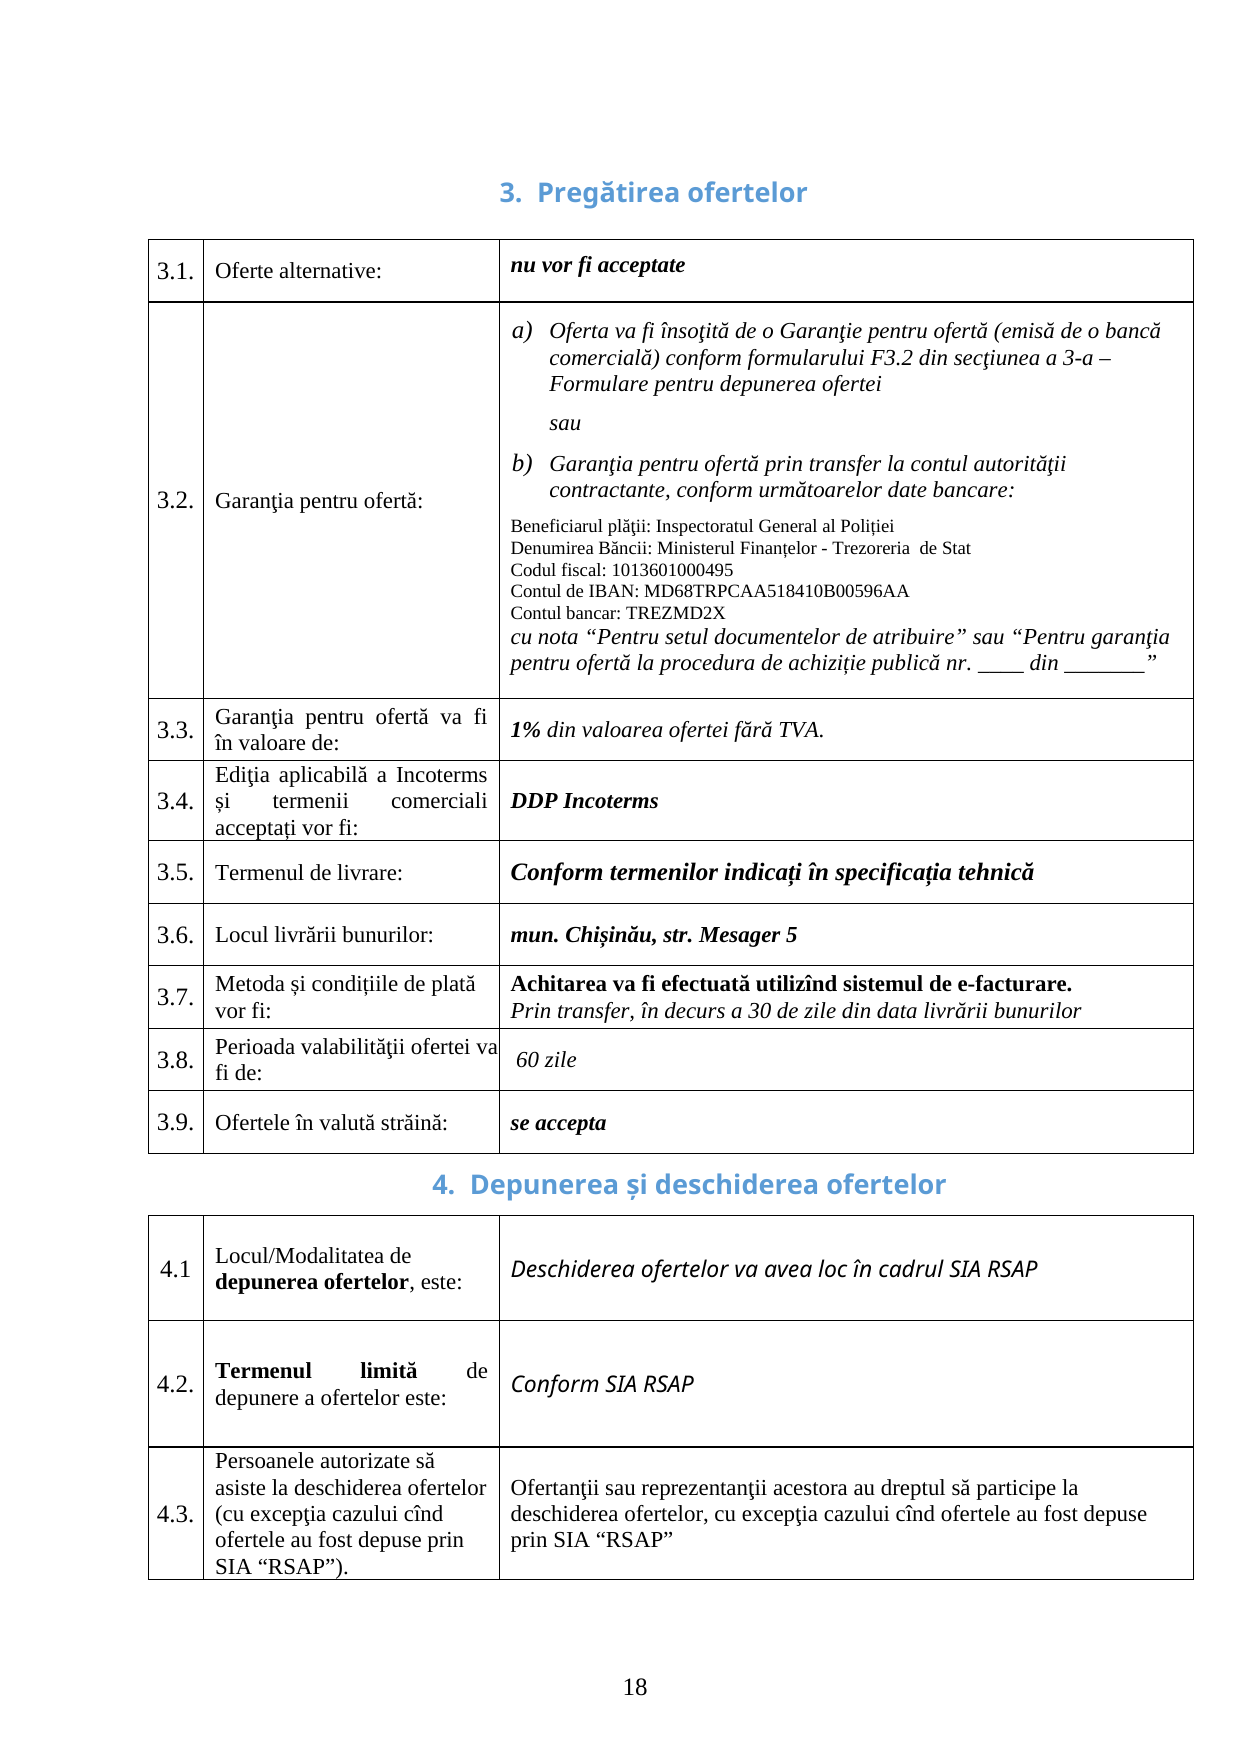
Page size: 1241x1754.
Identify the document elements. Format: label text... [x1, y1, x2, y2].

table_cell Oferta va fi însoţită de o Garanţie pentru ofertă (emisă de o bancă comercială) conform formularului F3.2 din secţiunea a 3-a – Formulare pentru depunerea ofertei sau Garanţia pentru ofertă prin transfer la contul autorităţii contractante, conform următoarelor date bancare: Beneficiarul plăţii: Inspectoratul General al Poliției Denumirea Băncii: Ministerul Finanțelor - Trezoreria de Stat Codul fiscal: 1013601000495 Contul de IBAN: MD68TRPCAA518410B00596AA Contul bancar: TREZMD2X cu nota “Pentru setul documentelor de atribuire” sau “Pentru garanţia pentru ofertă la procedura de achiziție publică nr. ____ din _______” [500, 303, 1193, 697]
table_cell Garanţia pentru ofertă: [204, 303, 499, 697]
table_cell DDP Incoterms [500, 761, 1193, 840]
table_cell Termenul limită de depunere a ofertelor este: [204, 1321, 499, 1446]
table_cell 3.9. [149, 1091, 203, 1152]
table_cell mun. Chișinău, str. Mesager 5 [500, 904, 1193, 965]
table_cell Metoda și condițiile de plată vor fi: [204, 966, 499, 1027]
table_cell 4.2. [149, 1321, 203, 1446]
table_cell Depunerea și deschiderea ofertelor [148, 1154, 1193, 1215]
table_header Oferte alternative: [204, 240, 499, 301]
table_cell 4.3. [149, 1448, 203, 1579]
table_cell se accepta [500, 1091, 1193, 1152]
table_cell Ofertele în valută străină: [204, 1091, 499, 1152]
table_cell Achitarea va fi efectuată utilizînd sistemul de e-facturare. Prin transfer, în decurs a 30 de zile din data livrării bunurilor [500, 966, 1193, 1027]
table_cell Locul/Modalitatea de depunerea ofertelor, este: [204, 1216, 499, 1320]
table_header nu vor fi acceptate [500, 240, 1193, 301]
table_cell Deschiderea ofertelor va avea loc în cadrul SIA RSAP [500, 1216, 1193, 1320]
table_header 3.1. [149, 240, 203, 301]
table_cell 3.4. [149, 761, 203, 840]
table_cell 3.8. [149, 1029, 203, 1090]
table_cell 60 zile [500, 1029, 1193, 1090]
table_cell 3.5. [149, 841, 203, 902]
table_cell Persoanele autorizate să asiste la deschiderea ofertelor (cu excepţia cazului cînd ofertele au fost depuse prin SIA “RSAP”). [204, 1448, 499, 1579]
table_cell Conform termenilor indicați în specificația tehnică [500, 841, 1193, 902]
table_cell 3.7. [149, 966, 203, 1027]
subtitle Pregătirea ofertelor [185, 173, 1122, 210]
table_cell Ediţia aplicabilă a Incoterms și termenii comerciali acceptați vor fi: [204, 761, 499, 840]
table_cell 3.6. [149, 904, 203, 965]
table_cell Perioada valabilităţii ofertei va fi de: [204, 1029, 499, 1090]
table_cell Termenul de livrare: [204, 841, 499, 902]
table_cell Garanţia pentru ofertă va fi în valoare de: [204, 699, 499, 760]
table_cell 3.3. [149, 699, 203, 760]
table_cell Ofertanţii sau reprezentanţii acestora au dreptul să participe la deschiderea ofertelor, cu excepţia cazului cînd ofertele au fost depuse prin SIA “RSAP” [500, 1448, 1193, 1579]
table_cell 3.2. [149, 303, 203, 697]
table_cell 4.1 [149, 1216, 203, 1320]
table_cell 1% din valoarea ofertei fără TVA. [500, 699, 1193, 760]
table_cell Locul livrării bunurilor: [204, 904, 499, 965]
table_cell Conform SIA RSAP [500, 1321, 1193, 1446]
